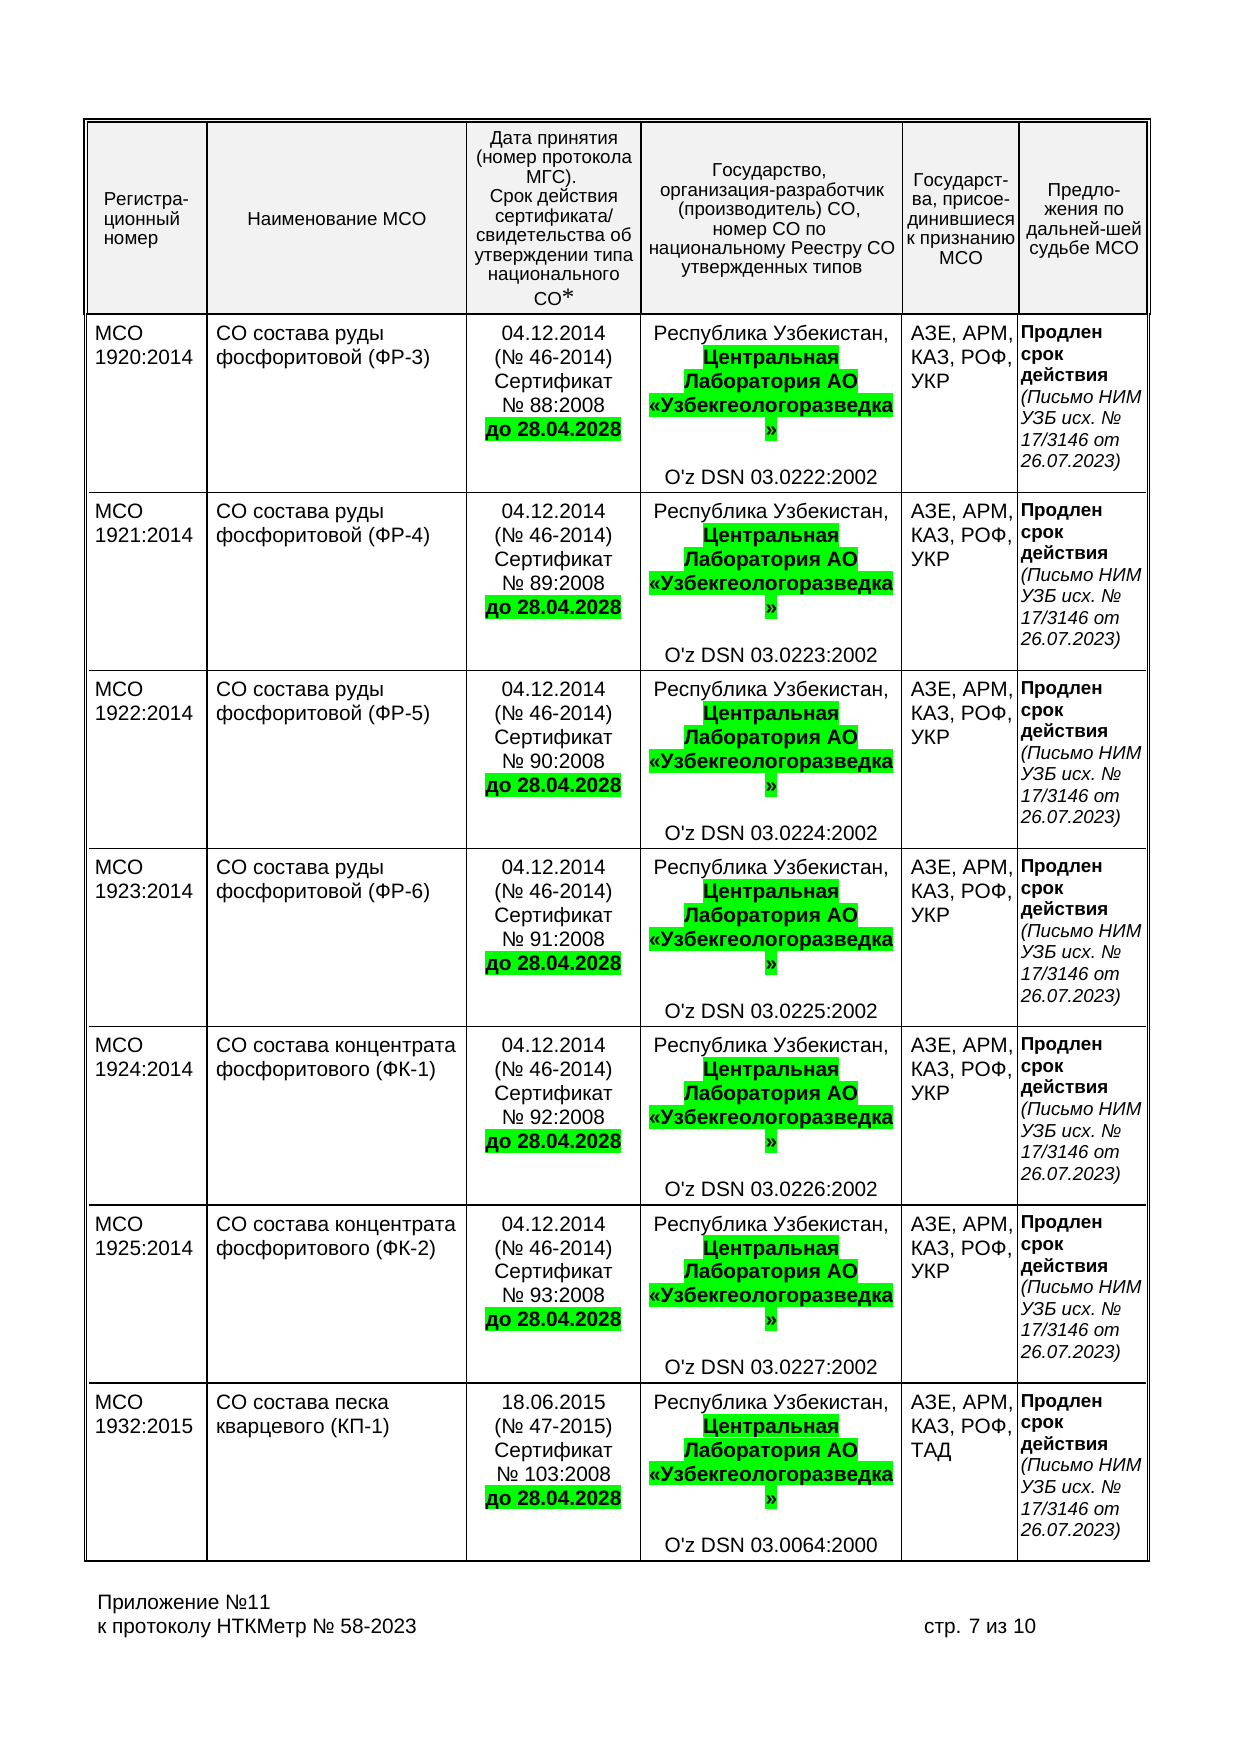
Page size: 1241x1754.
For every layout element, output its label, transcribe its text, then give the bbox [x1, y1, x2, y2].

table_cell АЗЕ, АРМ, КАЗ, РОФ, УКР [902, 315, 1017, 491]
table_cell МСО 1921:2014 [87, 491, 206, 669]
table_cell АЗЕ, АРМ, КАЗ, РОФ, УКР [902, 1206, 1017, 1382]
table_cell Продлен срок действия (Письмо НИМ УЗБ исх. № 17/3146 от 26.07.2023) [1018, 1026, 1147, 1204]
table_cell АЗЕ, АРМ, КАЗ, РОФ, УКР [902, 493, 1017, 669]
table_cell Продлен срок действия (Письмо НИМ УЗБ исх. № 17/3146 от 26.07.2023) [1018, 491, 1147, 669]
table_cell СО состава руды фосфоритовой (ФР-6) [208, 849, 466, 1026]
table_cell 04.12.2014 (№ 46-2014) Сертификат № 93:2008 до 28.04.2028 [467, 1206, 640, 1382]
table_cell МСО 1922:2014 [87, 670, 206, 848]
table_cell Продлен срок действия (Письмо НИМ УЗБ исх. № 17/3146 от 26.07.2023) [1018, 1382, 1147, 1560]
table_cell МСО 1924:2014 [87, 1026, 206, 1204]
table_cell АЗЕ, АРМ, КАЗ, РОФ, ТАД [902, 1384, 1017, 1560]
table_cell Республика Узбекистан, Центральная Лаборатория АО «Узбекгеологоразведка» O'z DSN 03.0226:2002 [641, 1027, 901, 1204]
table_cell МСО 1920:2014 [87, 315, 206, 491]
table_cell АЗЕ, АРМ, КАЗ, РОФ, УКР [902, 671, 1017, 848]
table_cell АЗЕ, АРМ, КАЗ, РОФ, УКР [902, 1027, 1017, 1204]
table_cell АЗЕ, АРМ, КАЗ, РОФ, УКР [902, 849, 1017, 1026]
table_cell Республика Узбекистан, Центральная Лаборатория АО «Узбекгеологоразведка» O'z DSN 03.0224:2002 [641, 671, 901, 848]
table_cell СО состава песка кварцевого (КП-1) [208, 1384, 466, 1560]
table_cell Продлен срок действия (Письмо НИМ УЗБ исх. № 17/3146 от 26.07.2023) [1018, 670, 1147, 848]
table_cell 04.12.2014 (№ 46-2014) Сертификат № 89:2008 до 28.04.2028 [467, 493, 640, 669]
table_cell 04.12.2014 (№ 46-2014) Сертификат № 92:2008 до 28.04.2028 [467, 1027, 640, 1204]
table_header Наименование МСО [208, 123, 466, 313]
table_cell 18.06.2015 (№ 47-2015) Сертификат № 103:2008 до 28.04.2028 [467, 1384, 640, 1560]
table_header Регистра-ционный номер [88, 123, 206, 313]
table_cell МСО 1923:2014 [87, 848, 206, 1026]
table_cell 04.12.2014 (№ 46-2014) Сертификат № 91:2008 до 28.04.2028 [467, 849, 640, 1026]
table_cell 04.12.2014 (№ 46-2014) Сертификат № 88:2008 до 28.04.2028 [467, 315, 640, 491]
table_cell МСО 1925:2014 [87, 1204, 206, 1382]
table_cell Республика Узбекистан, Центральная Лаборатория АО «Узбекгеологоразведка» O'z DSN 03.0222:2002 [641, 315, 901, 491]
table_cell Республика Узбекистан, Центральная Лаборатория АО «Узбекгеологоразведка» O'z DSN 03.0227:2002 [641, 1206, 901, 1382]
table_header Предло-жения по дальней-шей судьбе МСО [1020, 123, 1146, 313]
table_cell СО состава руды фосфоритовой (ФР-5) [208, 671, 466, 848]
table_cell 04.12.2014 (№ 46-2014) Сертификат № 90:2008 до 28.04.2028 [467, 671, 640, 848]
table_header Дата принятия (номер протокола МГС). Срок действия сертификата/ свидетельства об утверждении типа национального СО* [467, 123, 640, 313]
table_cell Республика Узбекистан, Центральная Лаборатория АО «Узбекгеологоразведка» O'z DSN 03.0225:2002 [641, 849, 901, 1026]
table_cell СО состава концентрата фосфоритового (ФК-2) [208, 1206, 466, 1382]
table_cell Продлен срок действия (Письмо НИМ УЗБ исх. № 17/3146 от 26.07.2023) [1018, 315, 1147, 491]
table_cell СО состава руды фосфоритовой (ФР-3) [208, 315, 466, 491]
table_cell Продлен срок действия (Письмо НИМ УЗБ исх. № 17/3146 от 26.07.2023) [1018, 1204, 1147, 1382]
table_header Государст-ва, присое-динившиеся к признанию МСО [903, 123, 1018, 313]
table_cell Республика Узбекистан, Центральная Лаборатория АО «Узбекгеологоразведка» O'z DSN 03.0064:2000 [641, 1384, 901, 1560]
table_cell Продлен срок действия (Письмо НИМ УЗБ исх. № 17/3146 от 26.07.2023) [1018, 848, 1147, 1026]
table_cell СО состава концентрата фосфоритового (ФК-1) [208, 1027, 466, 1204]
table_header Государство, организация-разработчик (производитель) СО, номер СО по национальному Реестру СО утвержденных типов [642, 123, 902, 313]
table_cell СО состава руды фосфоритовой (ФР-4) [208, 493, 466, 669]
table_cell МСО 1932:2015 [87, 1382, 206, 1560]
table_cell Республика Узбекистан, Центральная Лаборатория АО «Узбекгеологоразведка» O'z DSN 03.0223:2002 [641, 493, 901, 669]
